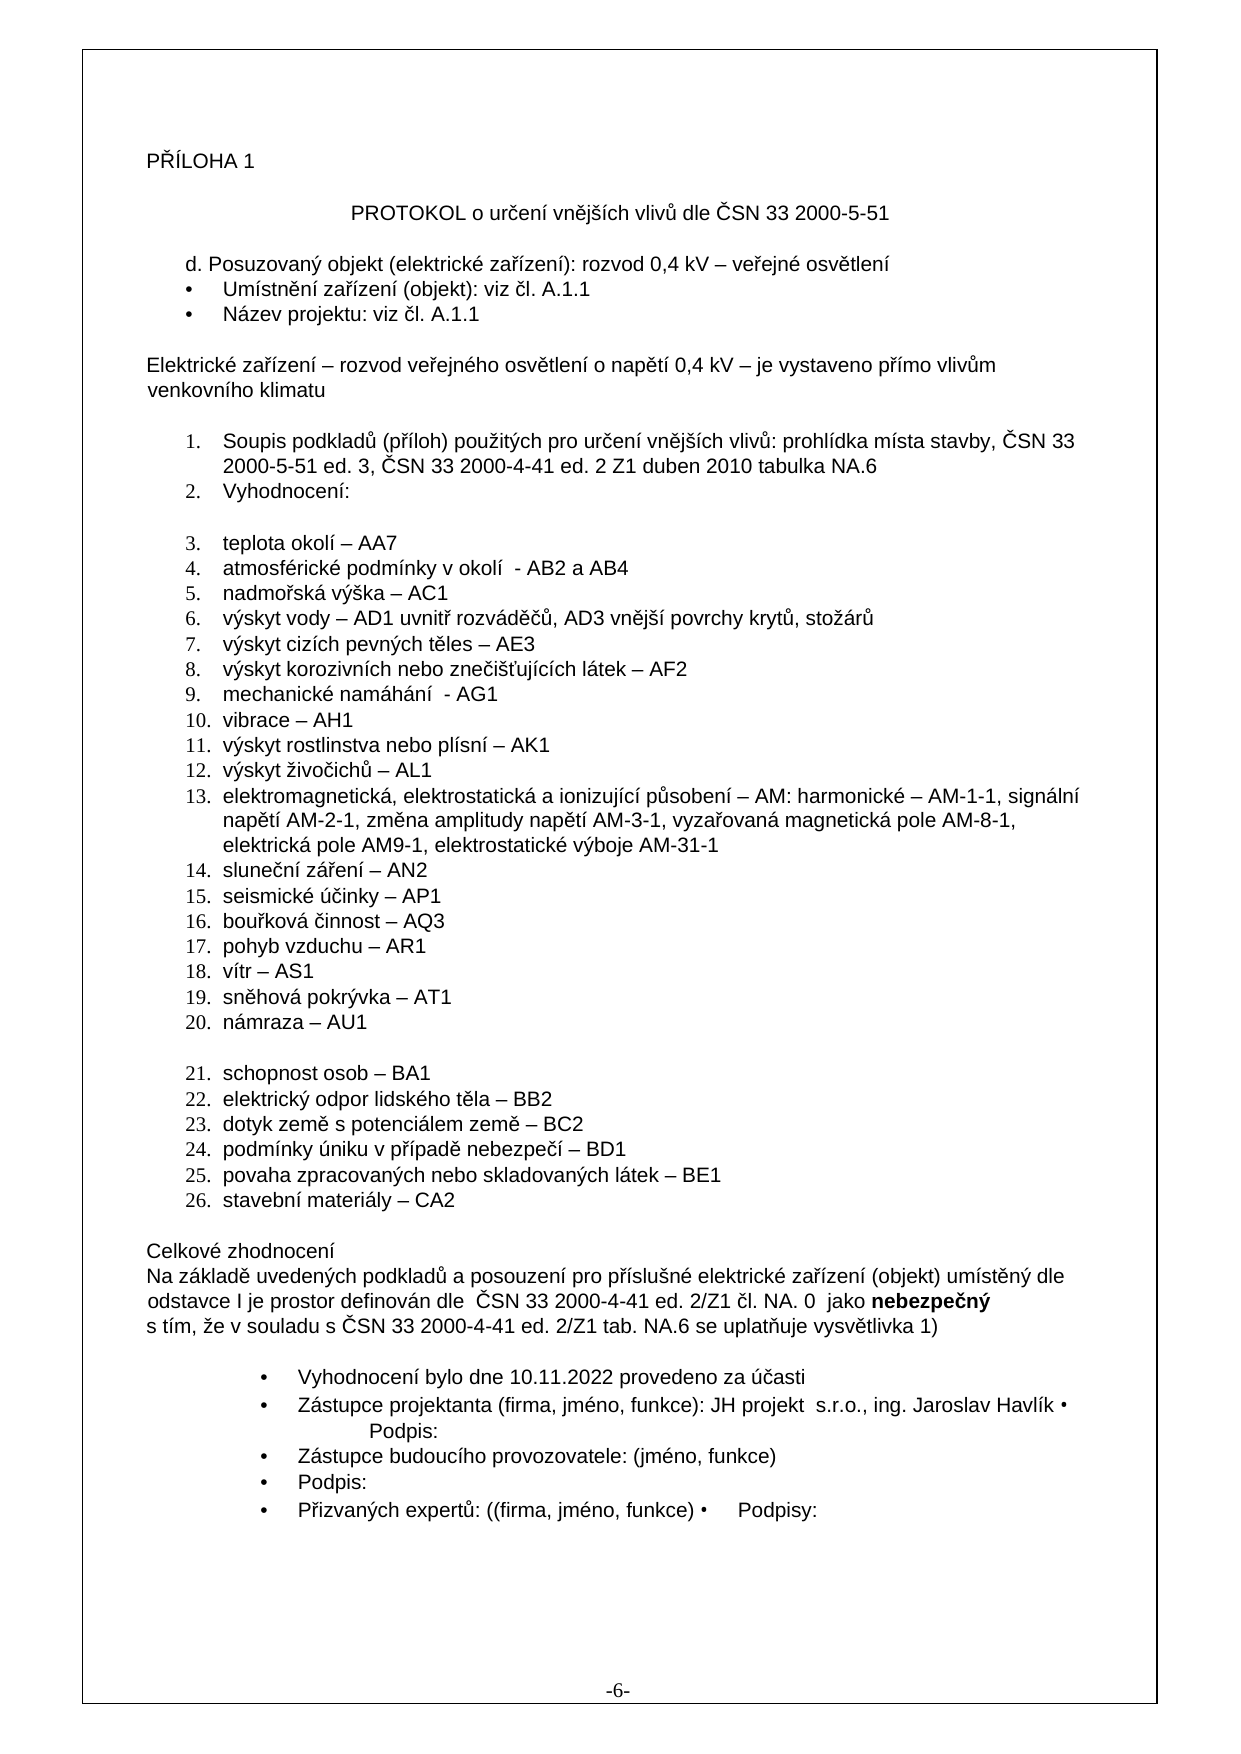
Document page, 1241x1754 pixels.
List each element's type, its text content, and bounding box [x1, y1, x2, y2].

list sněhová pokrývka – AT1 [185, 985, 1092, 1009]
text PROTOKOL o určení vnějších vlivů dle ČSN 33 2000-5-51 [148, 200, 1093, 224]
list atmosférické podmínky v okolí - AB2 a AB4 [185, 556, 1092, 580]
list Zástupce budoucího provozovatele: (jméno, funkce) [260, 1444, 1092, 1468]
list Název projektu: viz čl. A.1.1 [185, 302, 1092, 326]
list Vyhodnocení: [185, 479, 1092, 503]
list Podpis: [260, 1469, 1092, 1494]
text Celkové zhodnocení [146, 1239, 1092, 1263]
list Soupis podkladů (příloh) použitých pro určení vnějších vlivů: prohlídka místa stavby, ČSN 33 2000-5-51 ed. 3, ČSN 33 2000-4-41 ed. 2 Z1 duben 2010 tabulka NA.6 [185, 429, 1092, 478]
text s tím, že v souladu s ČSN 33 2000-4-41 ed. 2/Z1 tab. NA.6 se uplatňuje vysvětlivka 1) [146, 1314, 1092, 1338]
list elektromagnetická, elektrostatická a ionizující působení – AM: harmonické – AM-1-1, signální napětí AM-2-1, změna amplitudy napětí AM-3-1, vyzařovaná magnetická pole AM-8-1, elektrická pole AM9-1, elektrostatické výboje AM-31-1 [185, 783, 1092, 857]
list Přizvaných expertů: ((firma, jméno, funkce) • Podpisy: [260, 1495, 1092, 1523]
list výskyt vody – AD1 uvnitř rozváděčů, AD3 vnější povrchy krytů, stožárů [185, 606, 1092, 630]
text Na základě uvedených podkladů a posouzení pro příslušné elektrické zařízení (objekt) umístěný dle odstavce I je prostor definován dle ČSN 33 2000-4-41 ed. 2/Z1 čl. NA. 0 jako nebezpečný [146, 1264, 1068, 1313]
list pohyb vzduchu – AR1 [185, 934, 1092, 958]
list výskyt živočichů – AL1 [185, 758, 1092, 782]
list bouřková činnost – AQ3 [185, 909, 1092, 933]
list teplota okolí – AA7 [185, 530, 1092, 554]
list Umístnění zařízení (objekt): viz čl. A.1.1 [185, 277, 1092, 301]
list podmínky úniku v případě nebezpečí – BD1 [185, 1137, 1092, 1161]
list vítr – AS1 [185, 959, 1092, 983]
list vibrace – AH1 [185, 707, 1092, 732]
list stavební materiály – CA2 [185, 1188, 1092, 1212]
list výskyt korozivních nebo znečišťujících látek – AF2 [185, 657, 1092, 681]
list seismické účinky – AP1 [185, 883, 1092, 908]
list výskyt rostlinstva nebo plísní – AK1 [185, 733, 1092, 757]
text d. Posuzovaný objekt (elektrické zařízení): rozvod 0,4 kV – veřejné osvětlení [185, 252, 1092, 276]
list elektrický odpor lidského těla – BB2 [185, 1086, 1092, 1111]
list Zástupce projektanta (firma, jméno, funkce): JH projekt s.r.o., ing. Jaroslav Havlík • Podpis: [260, 1390, 1092, 1443]
list nadmořská výška – AC1 [185, 581, 1092, 605]
text Elektrické zařízení – rozvod veřejného osvětlení o napětí 0,4 kV – je vystaveno přímo vlivům venkovního klimatu [146, 353, 1092, 402]
list námraza – AU1 [185, 1010, 1092, 1034]
list mechanické namáhání - AG1 [185, 682, 1092, 706]
list schopnost osob – BA1 [185, 1061, 1092, 1085]
list výskyt cizích pevných těles – AE3 [185, 632, 1092, 656]
list povaha zpracovaných nebo skladovaných látek – BE1 [185, 1162, 1092, 1187]
text PŘÍLOHA 1 [146, 149, 1092, 173]
list sluneční záření – AN2 [185, 858, 1092, 882]
list dotyk země s potenciálem země – BC2 [185, 1112, 1092, 1136]
list Vyhodnocení bylo dne 10.11.2022 provedeno za účasti [260, 1365, 1092, 1389]
